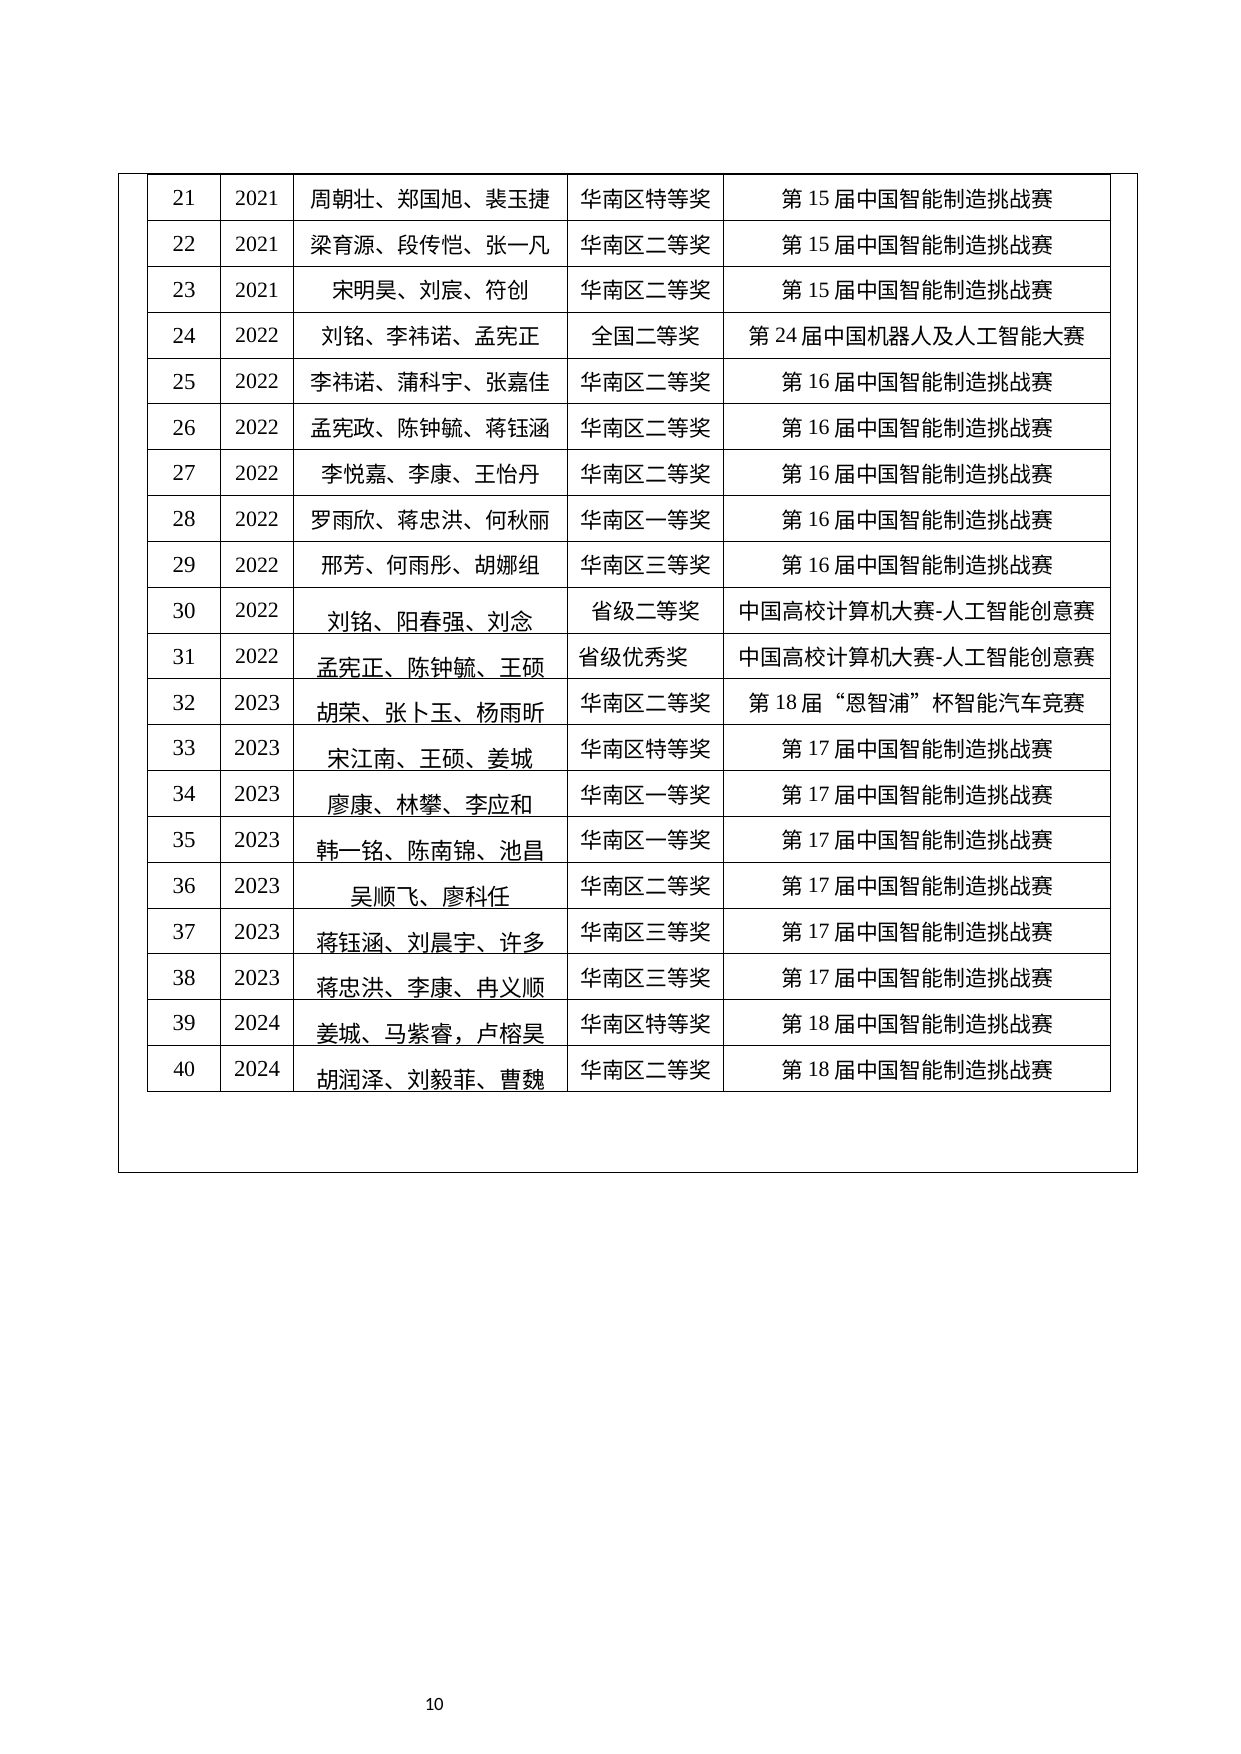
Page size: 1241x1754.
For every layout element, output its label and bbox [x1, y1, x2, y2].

table_cell [119, 174, 1137, 1172]
